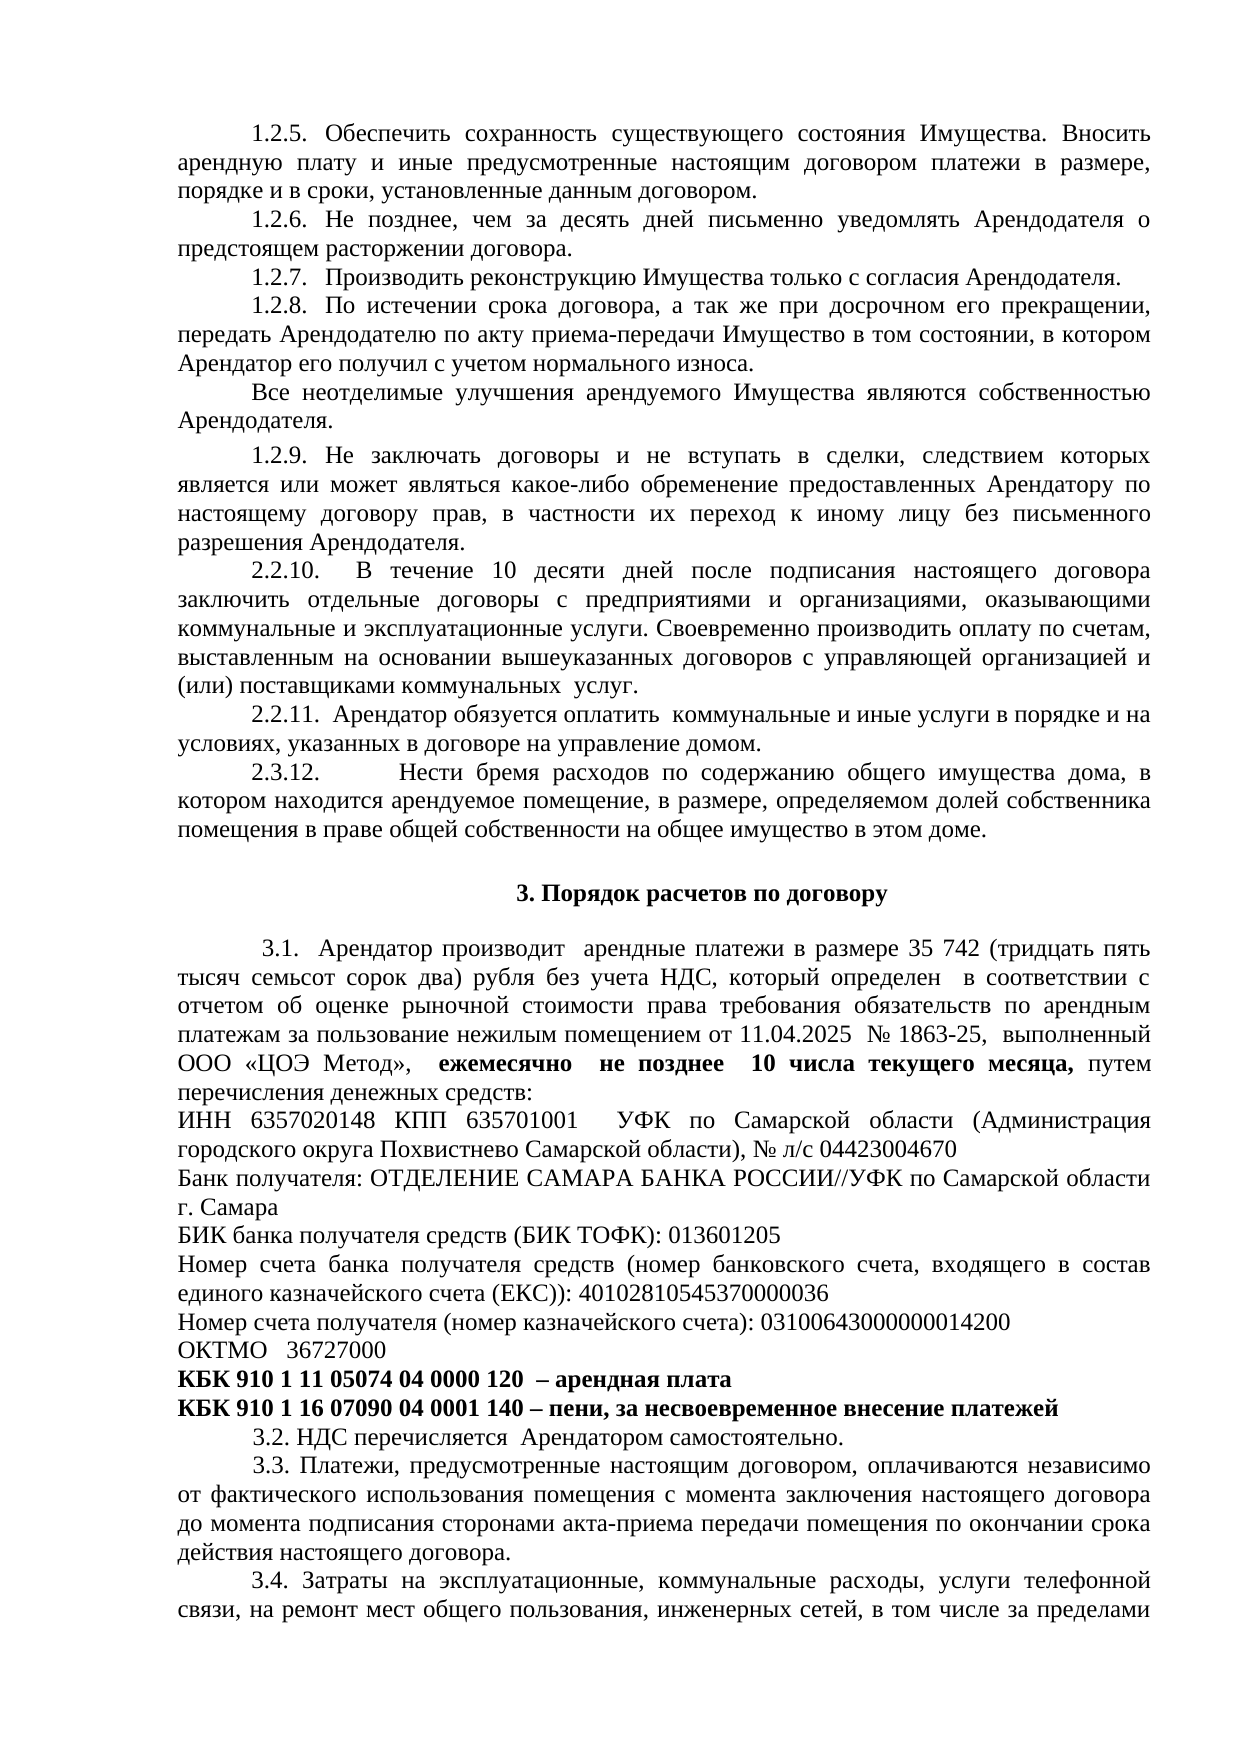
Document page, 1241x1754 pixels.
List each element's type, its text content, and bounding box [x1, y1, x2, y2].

text 3.3. Платежи, предусмотренные настоящим договором, оплачиваются независимо от фактического использования помещения с момента заключения настоящего договора до момента подписания сторонами акта-приема передачи помещения по окончании срока действия настоящего договора. [177, 1450, 1152, 1565]
text 3.2. НДС перечисляется Арендатором самостоятельно. [177, 1422, 1152, 1450]
list Производить реконструкцию Имущества только с согласия Арендодателя. [177, 262, 1152, 291]
text ИНН 6357020148 КПП 635701001 УФК по Самарской области (Администрация городского округа Похвистнево Самарской области), № л/с 04423004670 [177, 1105, 1152, 1163]
text 2.3.12. Нести бремя расходов по содержанию общего имущества дома, в котором находится арендуемое помещение, в размере, определяемом долей собственника помещения в праве общей собственности на общее имущество в этом доме. [177, 757, 1152, 843]
text 2.2.11. Арендатор обязуется оплатить коммунальные и иные услуги в порядке и на условиях, указанных в договоре на управление домом. [177, 699, 1152, 757]
text Банк получателя: ОТДЕЛЕНИЕ САМАРА БАНКА РОССИИ//УФК по Самарской области г. Самара [177, 1163, 1152, 1220]
text Все неотделимые улучшения арендуемого Имущества являются собственностью Арендодателя. [177, 377, 1152, 434]
text 2.2.10. В течение 10 десяти дней после подписания настоящего договора заключить отдельные договоры с предприятиями и организациями, оказывающими коммунальные и эксплуатационные услуги. Своевременно производить оплату по счетам, выставленным на основании вышеуказанных договоров с управляющей организацией и (или) поставщиками коммунальных услуг. [177, 556, 1152, 699]
text Номер счета банка получателя средств (номер банковского счета, входящего в состав единого казначейского счета (ЕКС)): 40102810545370000036 [177, 1249, 1152, 1307]
text ОКТМО 36727000 [177, 1335, 1152, 1364]
text КБК 910 1 11 05074 04 0000 120 – арендная плата [177, 1364, 1144, 1393]
text БИК банка получателя средств (БИК ТОФК): 013601205 [177, 1220, 1152, 1249]
text КБК 910 1 16 07090 04 0001 140 – пени, за несвоевременное внесение платежей [177, 1393, 1144, 1422]
list Не заключать договоры и не вступать в сделки, следствием которых является или может являться какое-либо обременение предоставленных Арендатору по настоящему договору прав, в частности их переход к иному лицу без письменного разрешения Арендодателя. [177, 441, 1152, 556]
list Не позднее, чем за десять дней письменно уведомлять Арендодателя о предстоящем расторжении договора. [177, 204, 1152, 262]
text 3. Порядок расчетов по договору [252, 878, 1152, 907]
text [177, 1565, 1152, 1623]
list По истечении срока договора, а так же при досрочном его прекращении, передать Арендодателю по акту приема-передачи Имущество в том состоянии, в котором Арендатор его получил с учетом нормального износа. [177, 291, 1152, 377]
list Обеспечить сохранность существующего состояния Имущества. Вносить арендную плату и иные предусмотренные настоящим договором платежи в размере, порядке и в сроки, установленные данным договором. [177, 118, 1152, 204]
text Номер счета получателя (номер казначейского счета): 03100643000000014200 [177, 1307, 1152, 1335]
text 3.1. Арендатор производит арендные платежи в размере 35 742 (тридцать пять тысяч семьсот сорок два) рубля без учета НДС, который определен в соответствии с отчетом об оценке рыночной стоимости права требования обязательств по арендным платежам за пользование нежилым помещением от 11.04.2025 № 1863-25, выполненный ООО «ЦОЭ Метод», ежемесячно не позднее 10 числа текущего месяца, путем перечисления денежных средств: [177, 933, 1152, 1105]
